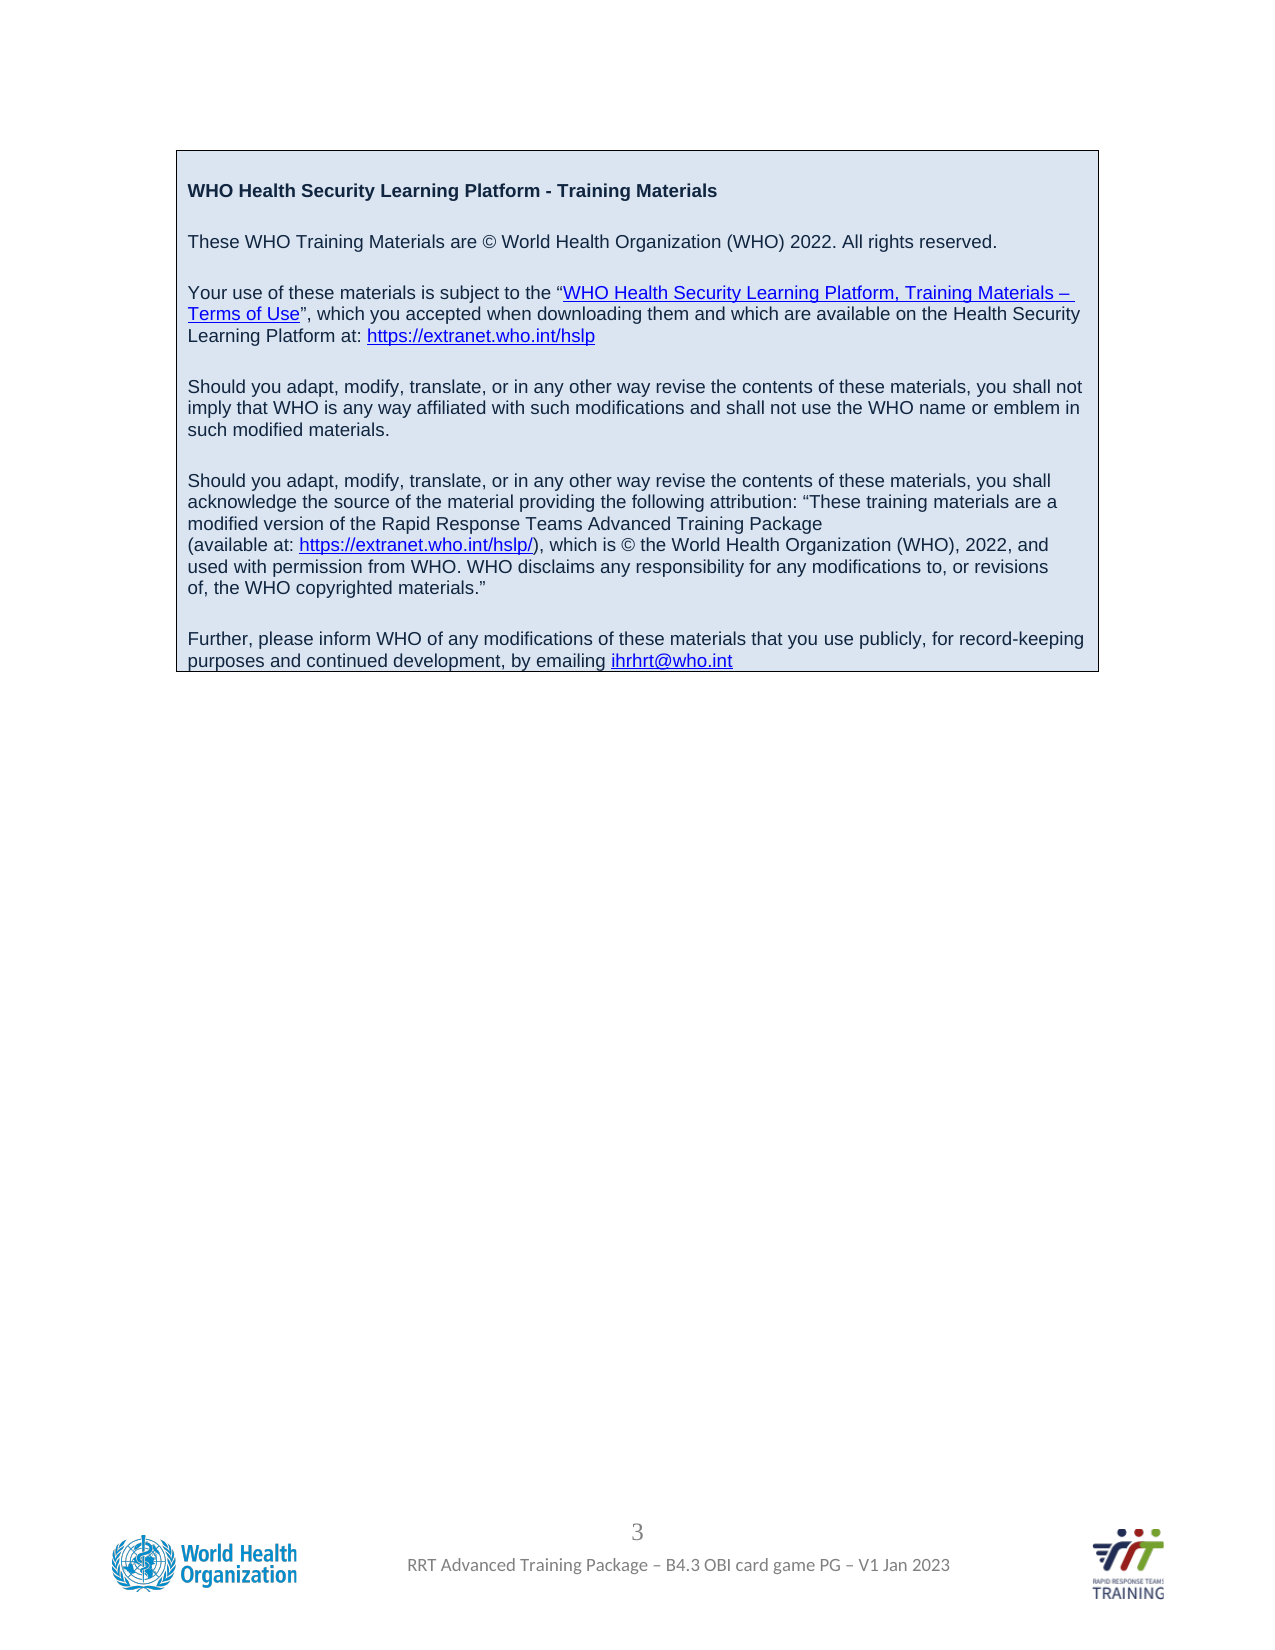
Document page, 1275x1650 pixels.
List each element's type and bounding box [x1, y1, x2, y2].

table_header [177, 151, 1098, 671]
picture [112, 1572, 147, 1592]
picture [112, 1535, 297, 1592]
